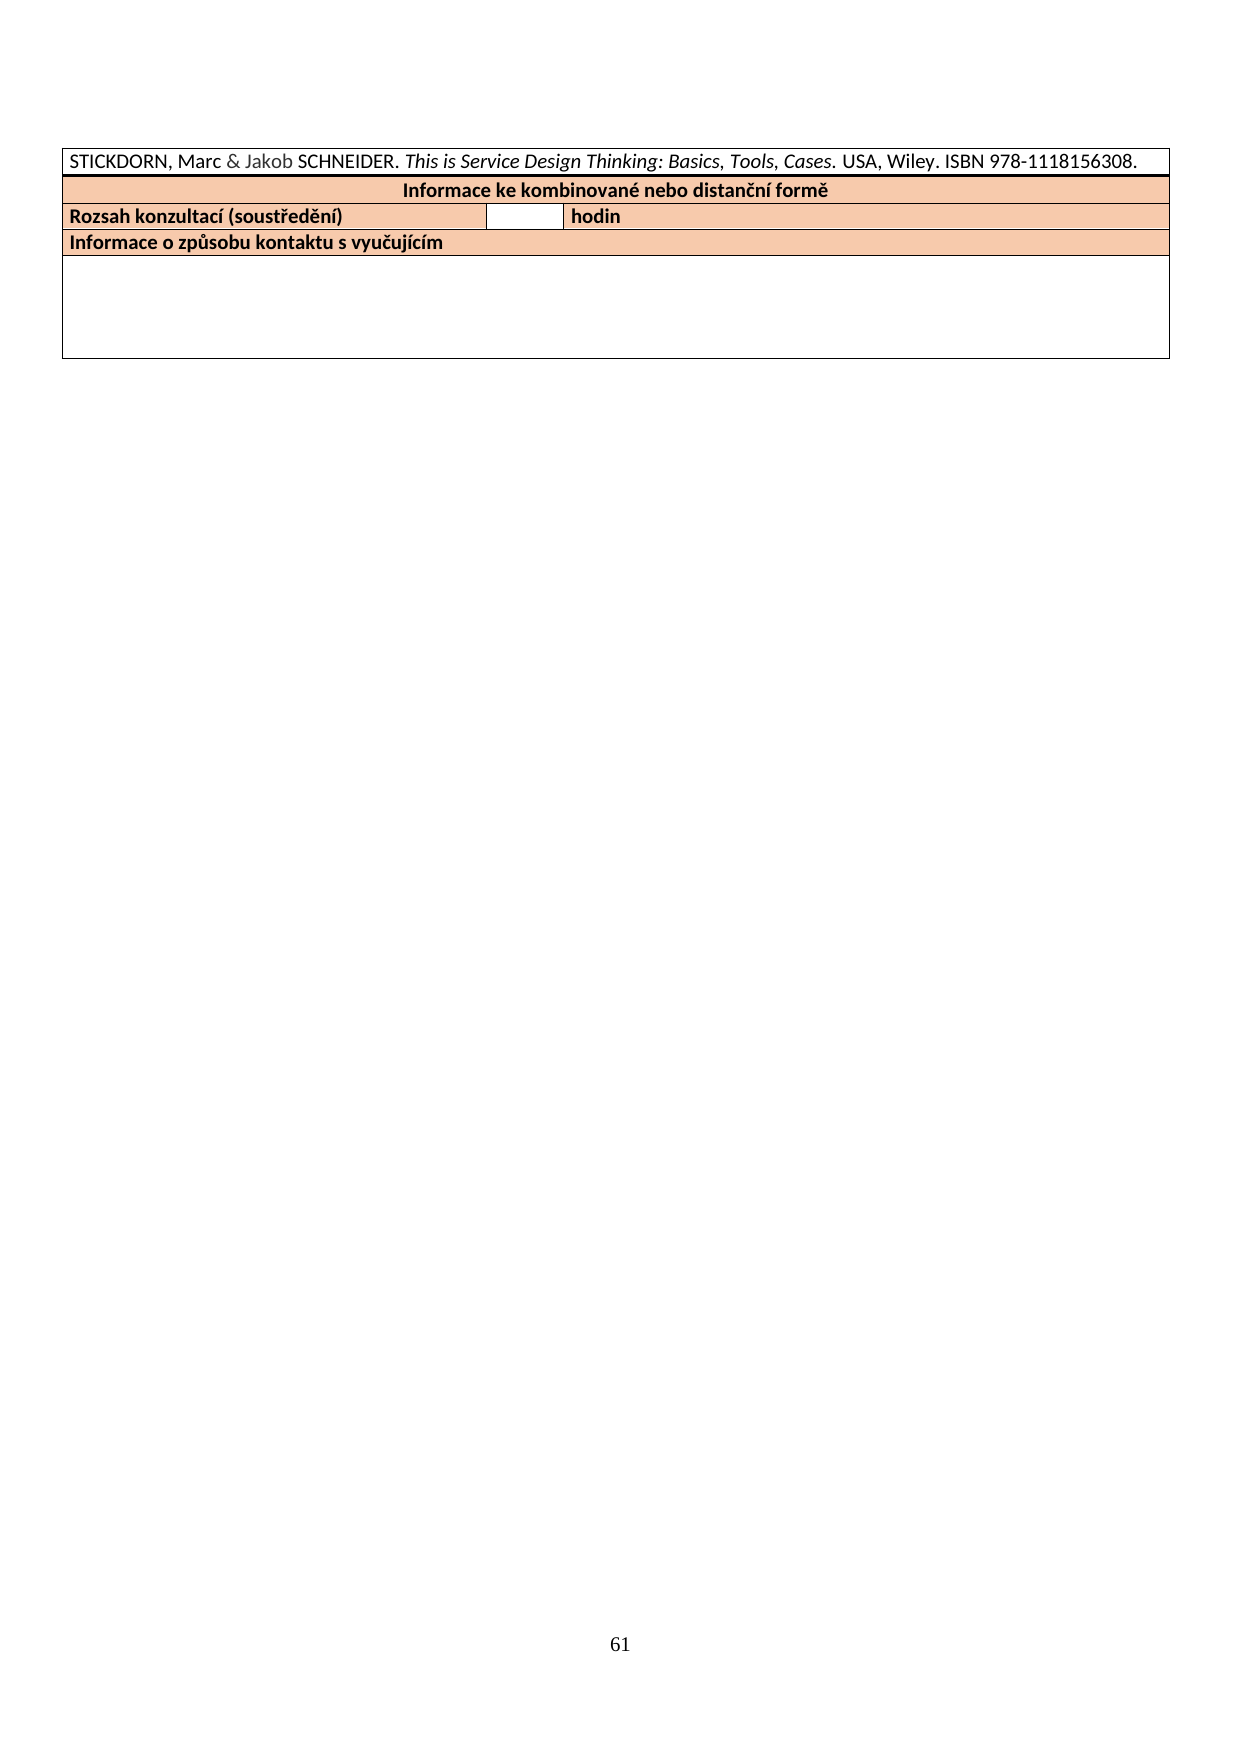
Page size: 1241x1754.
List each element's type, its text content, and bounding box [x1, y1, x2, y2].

table_cell [487, 204, 563, 228]
table_cell Rozsah konzultací (soustředění) [63, 204, 486, 228]
table_cell [63, 256, 1169, 358]
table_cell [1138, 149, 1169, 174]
table_cell Informace o způsobu kontaktu s vyučujícím [63, 230, 1169, 255]
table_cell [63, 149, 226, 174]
table_cell hodin [564, 204, 1169, 228]
table_cell Informace ke kombinované nebo distanční formě [63, 177, 1169, 203]
